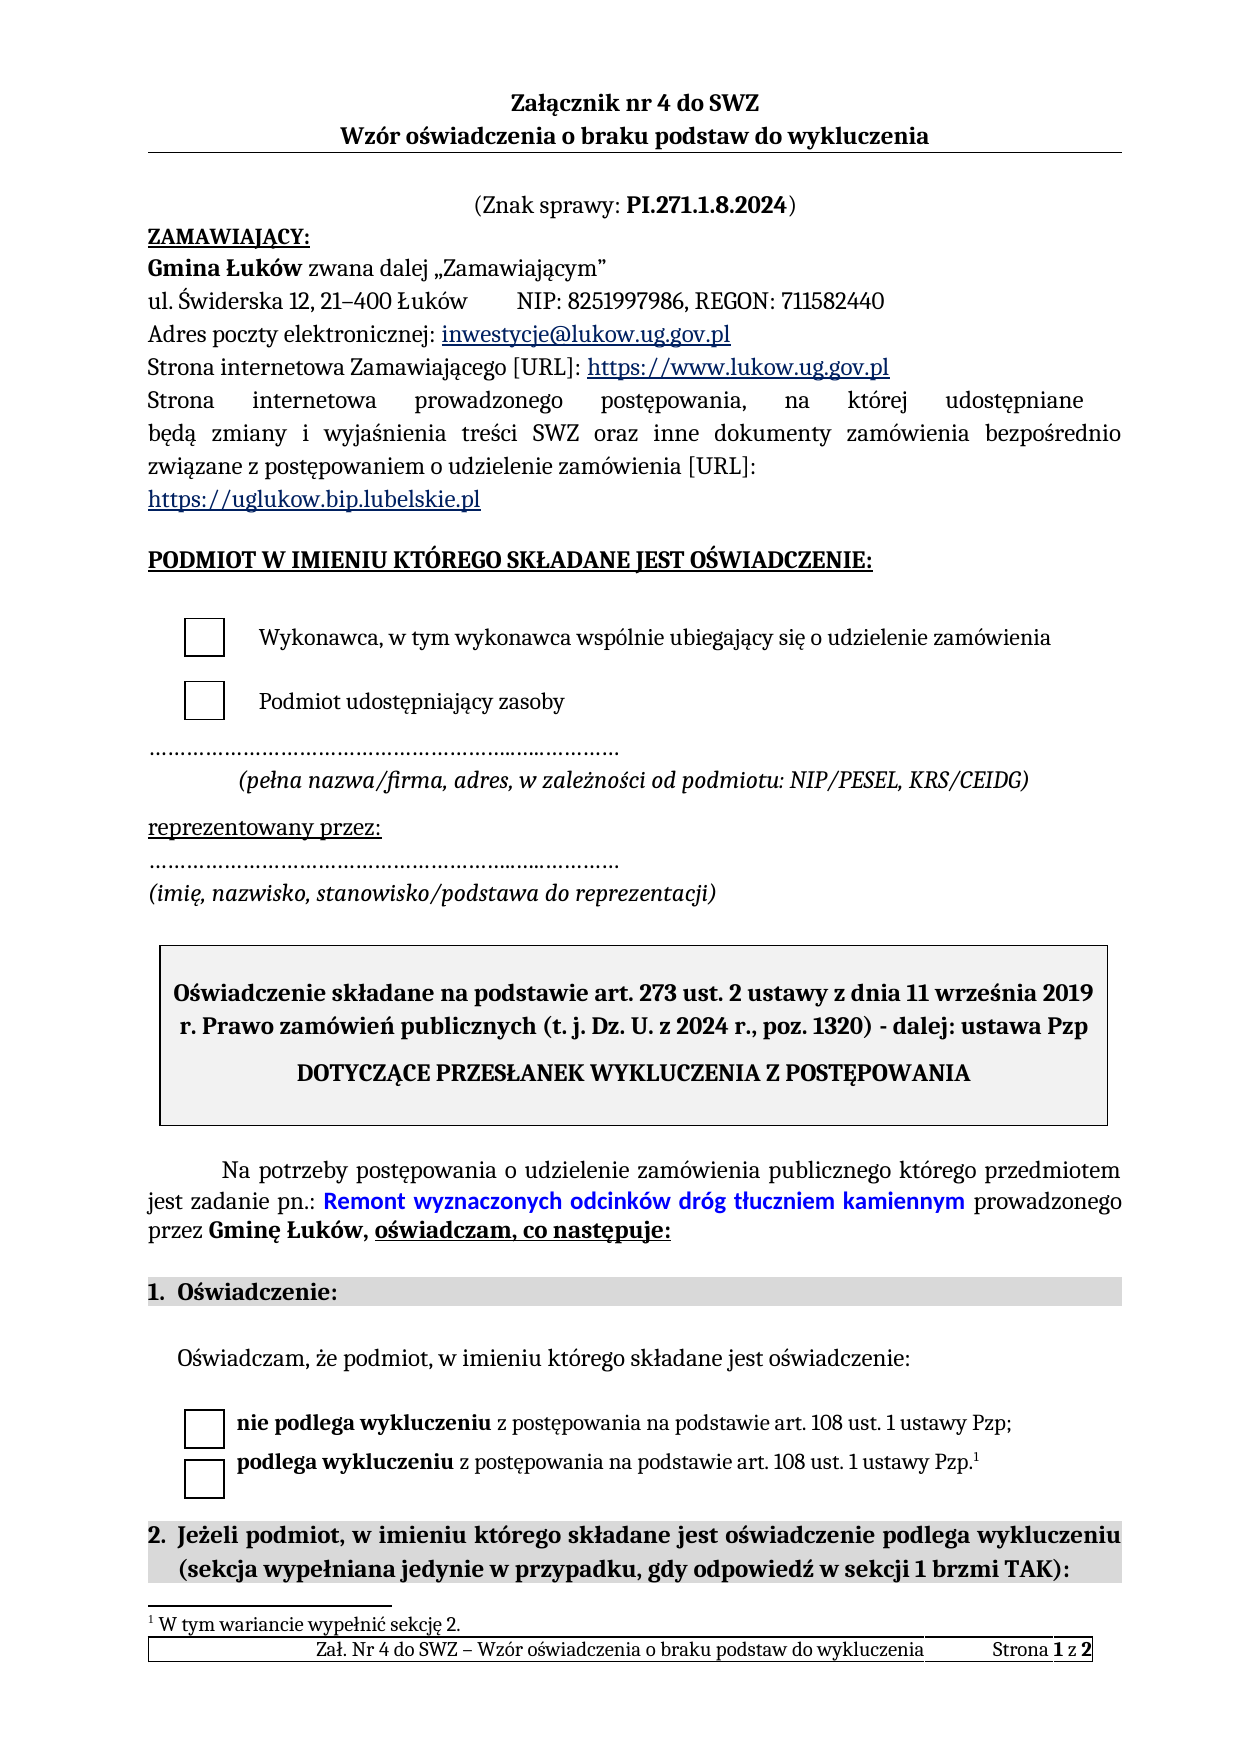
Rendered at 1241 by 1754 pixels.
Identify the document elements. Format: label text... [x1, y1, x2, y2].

text …………………………………………………..…..………… [148, 846, 680, 874]
list Oświadczenie: [148, 1277, 1122, 1306]
text Wzór oświadczenia o braku podstaw do wykluczenia [148, 122, 1122, 152]
list Oświadczam, że podmiot, w imieniu którego składane jest oświadczenie: [177, 1343, 1122, 1372]
text (imię, nazwisko, stanowisko/podstawa do reprezentacji) [148, 879, 1122, 908]
text https://uglukow.bip.lubelskie.pl [148, 485, 1122, 514]
list Jeżeli podmiot, w imieniu którego składane jest oświadczenie podlega wykluczeniu (sekcja wypełniana jedynie w przypadku, gdy odpowiedź w sekcji 1 brzmi TAK): [148, 1521, 1122, 1583]
text Strona internetowa Zamawiającego [URL]: https://www.lukow.ug.gov.pl [148, 353, 1122, 382]
list Podmiot udostępniający zasoby [225, 688, 1122, 715]
text Na potrzeby postępowania o udzielenie zamówienia publicznego którego przedmiotem jest zadanie pn.: Remont wyznaczonych odcinków dróg tłuczniem kamiennym prowadzonego przez Gminę Łuków, oświadczam, co następuje: [148, 1156, 1122, 1244]
text ul. Świderska 12, 21–400 Łuków NIP: 8251997986, REGON: 711582440 [148, 287, 1122, 316]
text PODMIOT W IMIENIU KTÓREGO SKŁADANE JEST OŚWIADCZENIE: [148, 546, 1122, 574]
text (Znak sprawy: PI.271.1.8.2024) [148, 191, 1122, 219]
text (pełna nazwa/firma, adres, w zależności od podmiotu: NIP/PESEL, KRS/CEIDG) [148, 766, 1123, 795]
text Strona internetowa prowadzonego postępowania, na której udostępniane będą zmiany i wyjaśnienia treści SWZ oraz inne dokumenty zamówienia bezpośrednio związane z postępowaniem o udzielenie zamówienia [URL]: [148, 386, 1122, 481]
text Załącznik nr 4 do SWZ [148, 89, 1122, 117]
text …………………………………………………..…..………… [148, 733, 680, 762]
list nie podlega wykluczeniu z postępowania na podstawie art. 108 ust. 1 ustawy Pzp; [236, 1409, 1122, 1436]
table_header Oświadczenie składane na podstawie art. 273 ust. 2 ustawy z dnia 11 września 2019 r. Prawo zamówień publicznych (t. j. Dz. U. z 2024 r., poz. 1320) - dalej: ustawa Pzp DOTYCZĄCE PRZESŁANEK WYKLUCZENIA Z POSTĘPOWANIA [161, 946, 1107, 1125]
text Gmina Łuków zwana dalej „Zamawiającym” [148, 254, 1122, 283]
text Adres poczty elektronicznej: inwestycje@lukow.ug.gov.pl [148, 320, 1122, 349]
text ZAMAWIAJĄCY: [148, 224, 1122, 250]
list podlega wykluczeniu z postępowania na podstawie art. 108 ust. 1 ustawy Pzp. [236, 1449, 1122, 1475]
text reprezentowany przez: [148, 813, 1122, 842]
list Wykonawca, w tym wykonawca wspólnie ubiegający się o udzielenie zamówienia [225, 624, 1122, 652]
